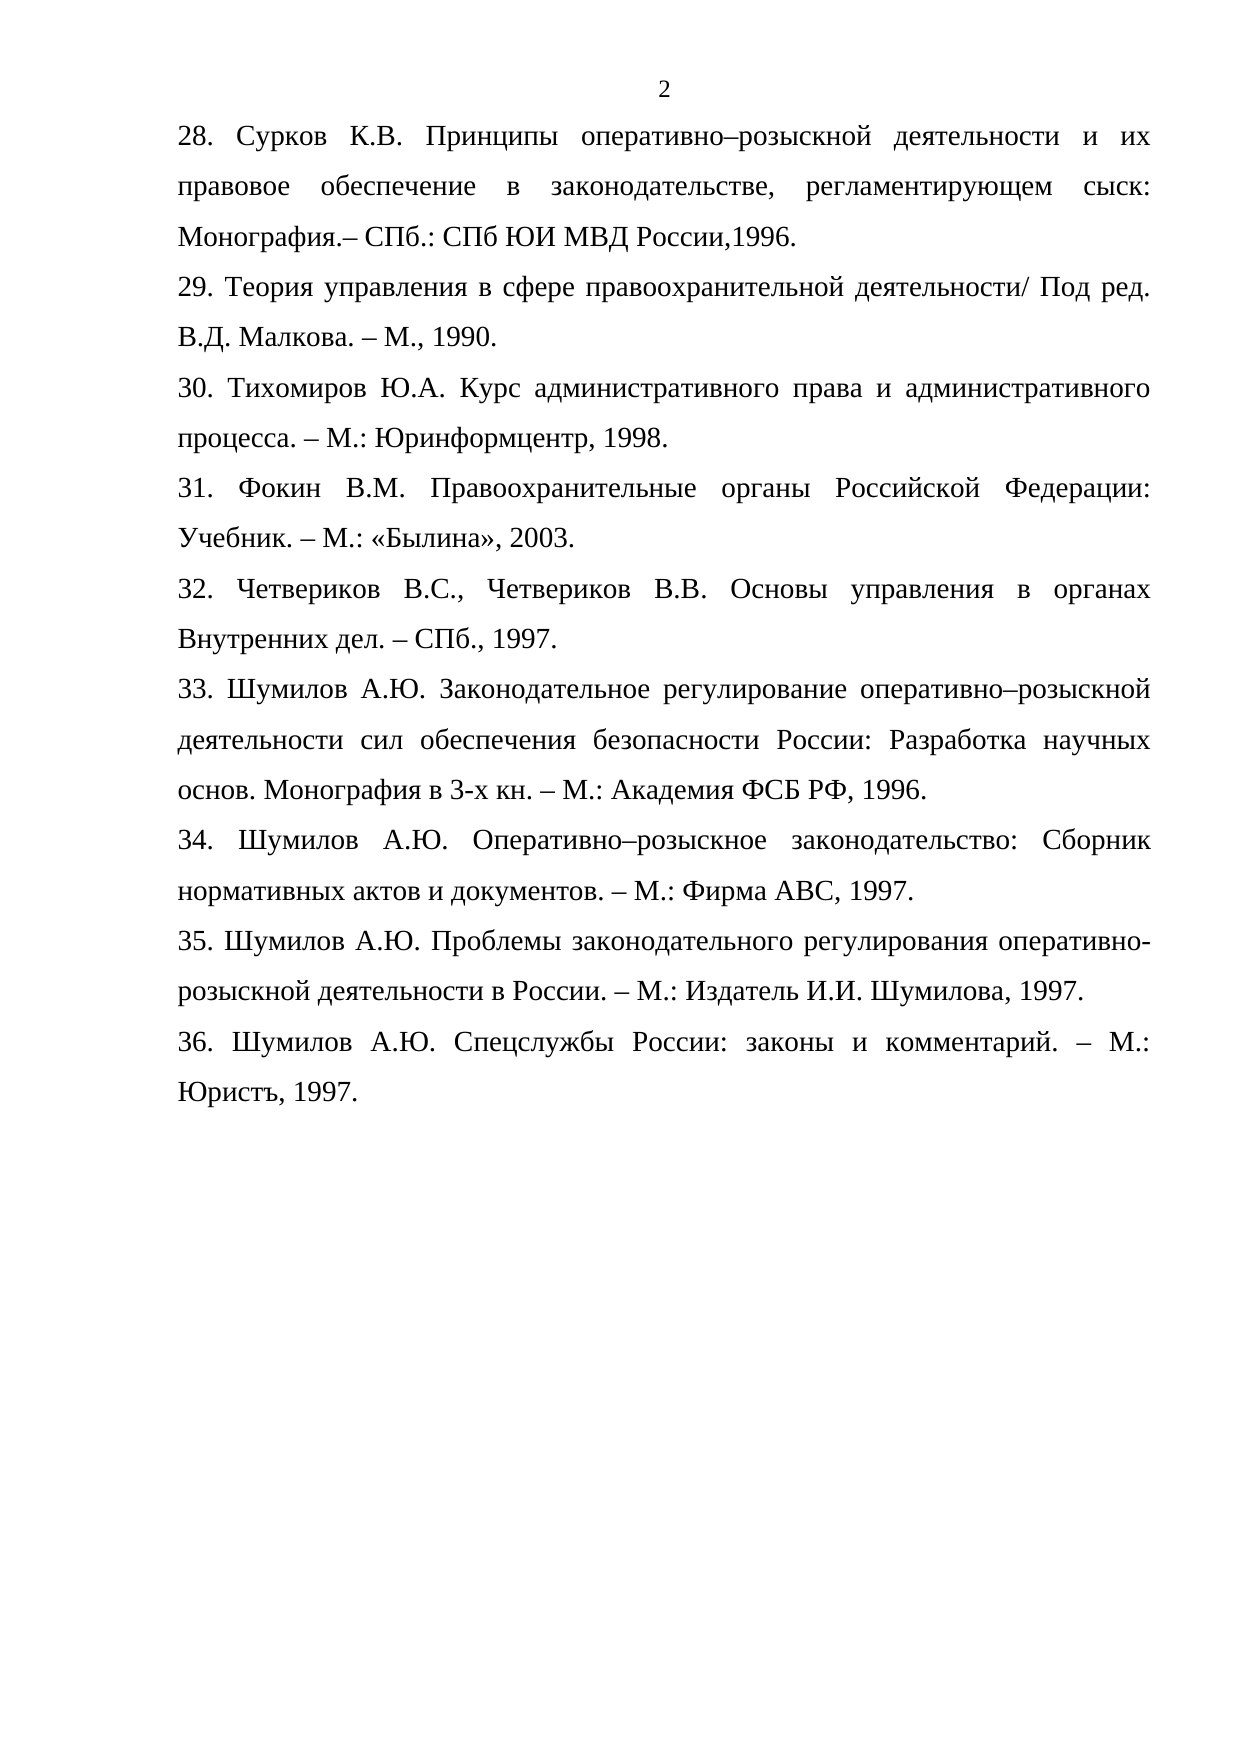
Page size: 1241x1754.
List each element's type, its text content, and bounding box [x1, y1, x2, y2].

text 32. Четвериков В.С., Четвериков В.В. Основы управления в органах Внутренних дел. – СПб., 1997. [177, 571, 1152, 655]
text 34. Шумилов А.Ю. Оперативно–розыскное законодательство: Сборник нормативных актов и документов. – М.: Фирма АВС, 1997. [177, 822, 1152, 906]
text 28. Сурков К.В. Принципы оперативно–розыскной деятельности и их правовое обеспечение в законодательстве, регламентирующем сыск: Монография.– СПб.: СПб ЮИ МВД России,1996. [177, 118, 1152, 252]
text 31. Фокин В.М. Правоохранительные органы Российской Федерации: Учебник. – М.: «Былина», 2003. [177, 470, 1152, 554]
text 33. Шумилов А.Ю. Законодательное регулирование оперативно–розыскной деятельности сил обеспечения безопасности России: Разработка научных основ. Монография в 3-х кн. – М.: Академия ФСБ РФ, 1996. [177, 672, 1152, 806]
text 36. Шумилов А.Ю. Спецслужбы России: законы и комментарий. – М.: Юристъ, 1997. [177, 1024, 1152, 1108]
text 29. Теория управления в сфере правоохранительной деятельности/ Под ред. В.Д. Малкова. – М., 1990. [177, 269, 1152, 353]
text 35. Шумилов А.Ю. Проблемы законодательного регулирования оперативно- розыскной деятельности в России. – М.: Издатель И.И. Шумилова, 1997. [177, 923, 1152, 1007]
text 30. Тихомиров Ю.А. Курс административного права и административного процесса. – М.: Юринформцентр, 1998. [177, 370, 1152, 453]
